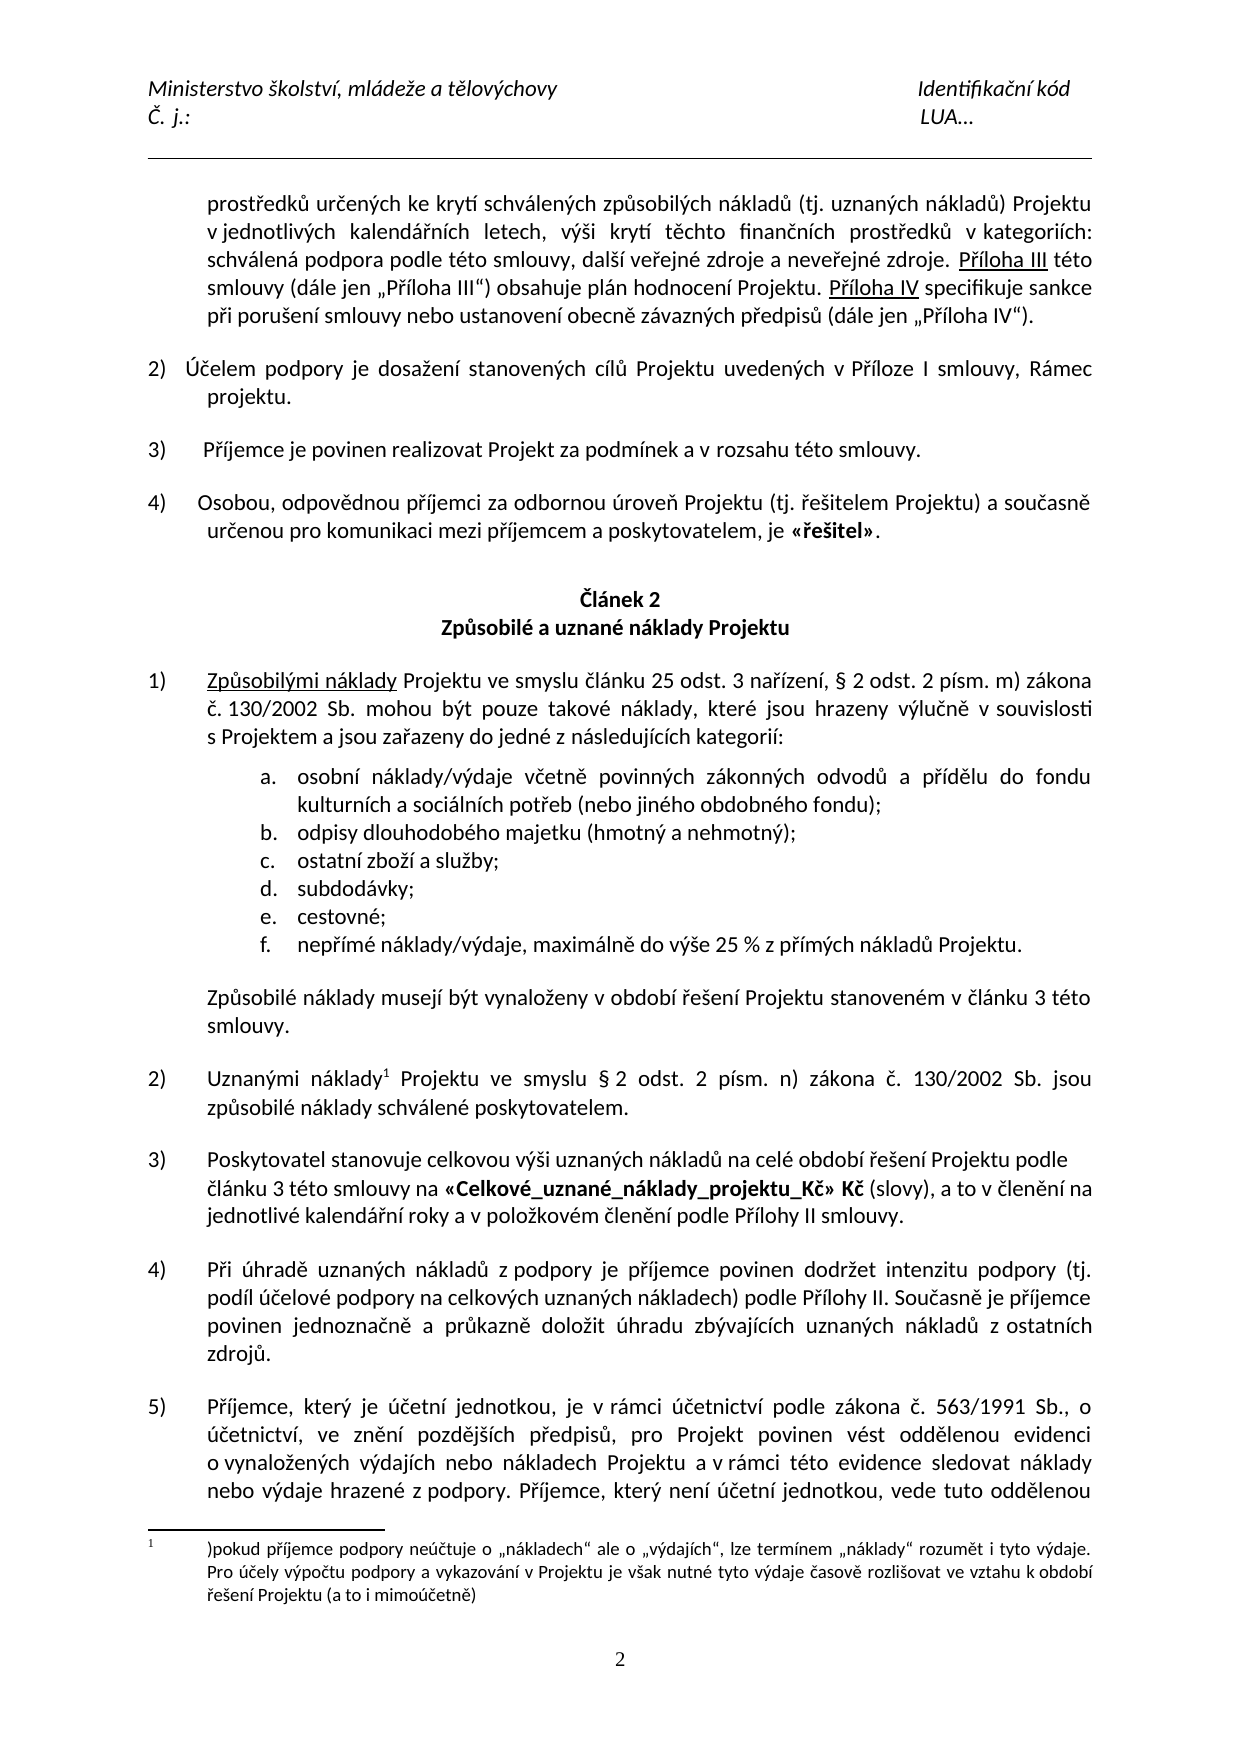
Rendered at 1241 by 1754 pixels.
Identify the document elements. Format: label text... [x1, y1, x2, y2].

list subdodávky; [260, 874, 1092, 902]
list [148, 1392, 1092, 1504]
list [169, 189, 1092, 329]
list Uznanými náklady Projektu ve smyslu § 2 odst. 2 písm. n) zákona č. 130/2002 Sb. jsou způsobilé náklady schválené poskytovatelem. [148, 1064, 1092, 1121]
list Osobou, odpovědnou příjemci za odbornou úroveň Projektu (tj. řešitelem Projektu) a současně určenou pro komunikaci mezi příjemcem a poskytovatelem, je «řešitel». [148, 488, 1092, 544]
list osobní náklady/výdaje včetně povinných zákonných odvodů a přídělu do fondu kulturních a sociálních potřeb (nebo jiného obdobného fondu); [260, 762, 1092, 818]
list ostatní zboží a služby; [260, 846, 1092, 874]
list Účelem podpory je dosažení stanovených cílů Projektu uvedených v Příloze I smlouvy, Rámec projektu. [148, 354, 1092, 410]
list Příjemce je povinen realizovat Projekt za podmínek a v rozsahu této smlouvy. [148, 435, 1092, 463]
list Způsobilými náklady Projektu ve smyslu článku 25 odst. 3 nařízení, § 2 odst. 2 písm. m) zákona č. 130/2002 Sb. mohou být pouze takové náklady, které jsou hrazeny výlučně v souvislosti s Projektem a jsou zařazeny do jedné z následujících kategorií: [148, 666, 1092, 750]
list Při úhradě uznaných nákladů z podpory je příjemce povinen dodržet intenzitu podpory (tj. podíl účelové podpory na celkových uznaných nákladech) podle Přílohy II. Současně je příjemce povinen jednoznačně a průkazně doložit úhradu zbývajících uznaných nákladů z ostatních zdrojů. [148, 1255, 1092, 1367]
list cestovné; [260, 902, 1092, 931]
list odpisy dlouhodobého majetku (hmotný a nehmotný); [260, 818, 1092, 846]
text Způsobilé a uznané náklady Projektu [148, 613, 1092, 641]
list Poskytovatel stanovuje celkovou výši uznaných nákladů na celé období řešení Projektu podle článku 3 této smlouvy na «Celkové_uznané_náklady_projektu_Kč» Kč (slovy), a to v členění na jednotlivé kalendářní roky a v položkovém členění podle Přílohy II smlouvy. [148, 1146, 1092, 1230]
list nepřímé náklady/výdaje, maximálně do výše 25 % z přímých nákladů Projektu. [260, 931, 1092, 958]
list Způsobilé náklady musejí být vynaloženy v období řešení Projektu stanoveném v článku 3 této smlouvy. [207, 983, 1092, 1039]
